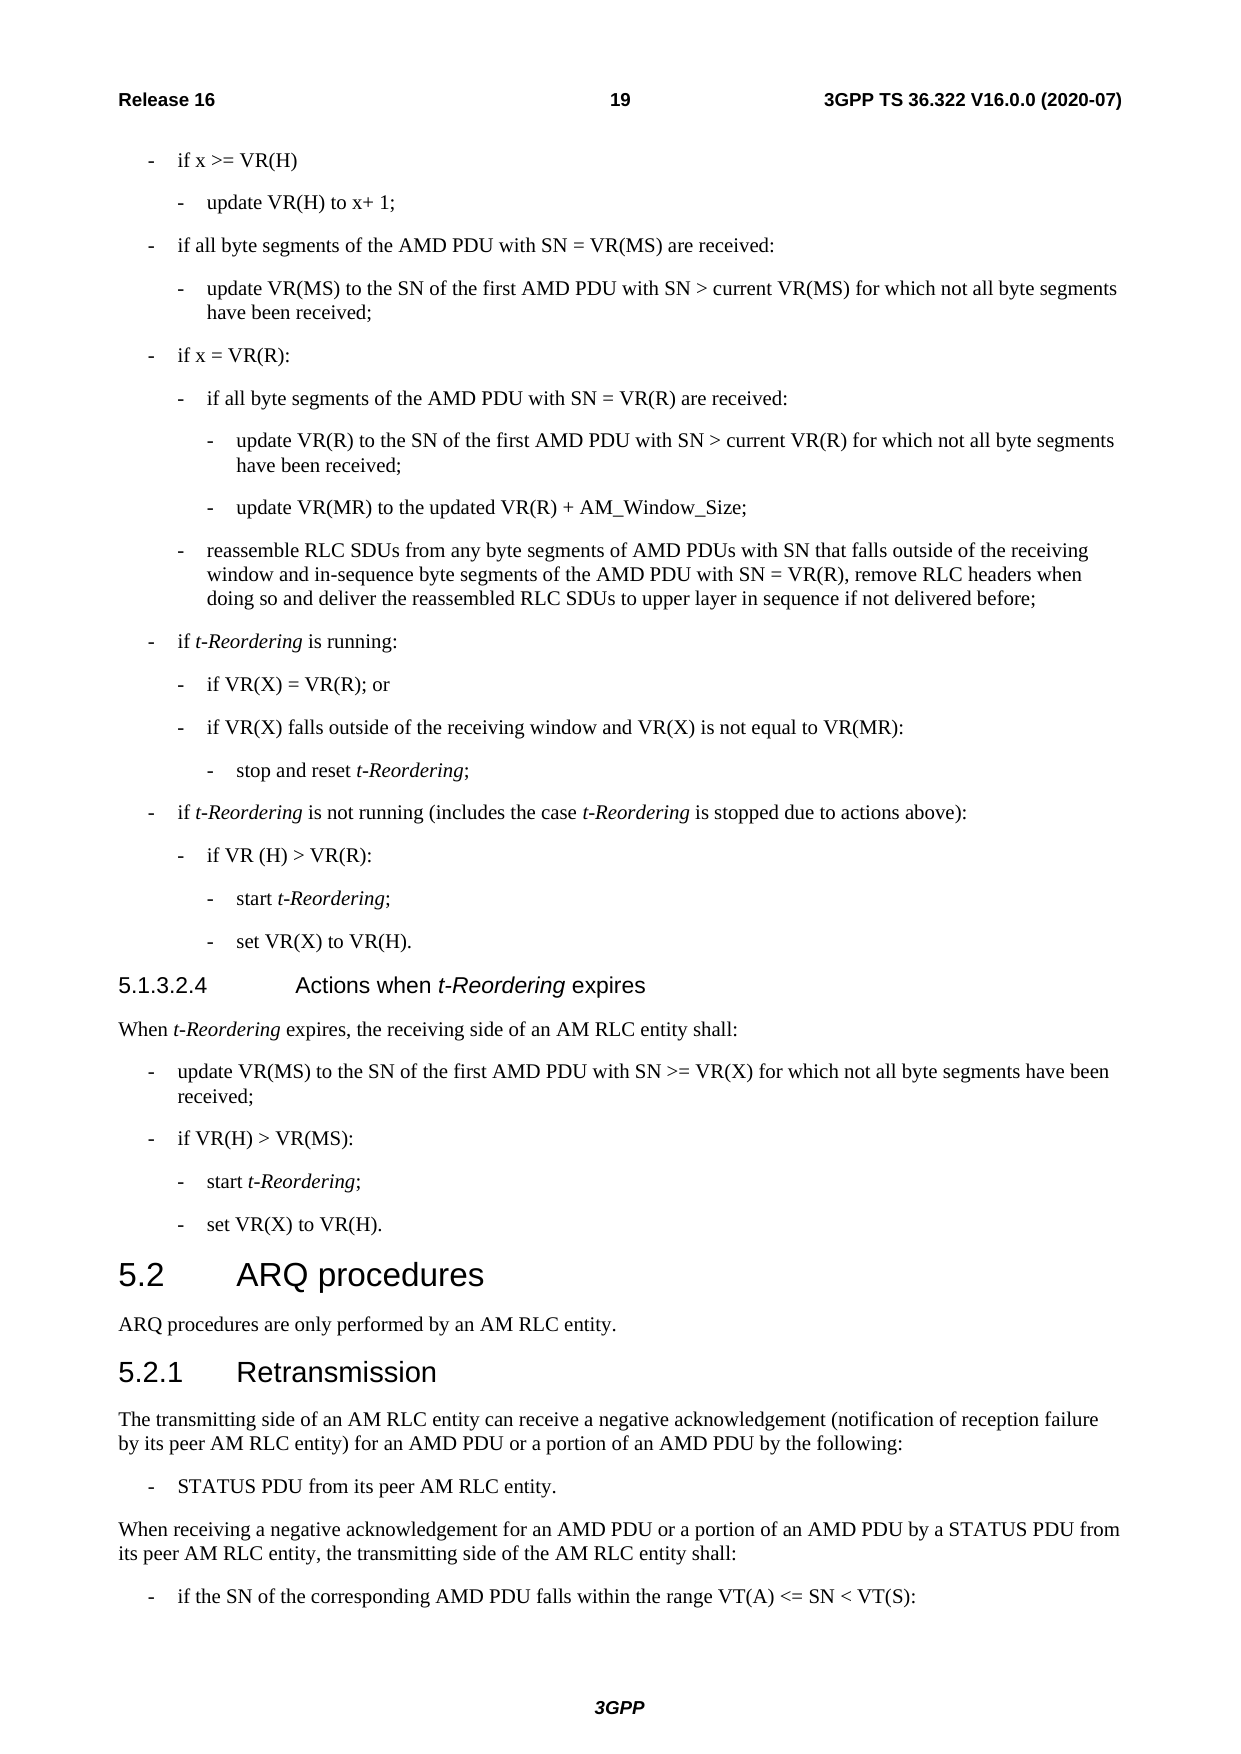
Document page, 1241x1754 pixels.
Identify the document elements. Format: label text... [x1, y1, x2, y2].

text - reassemble RLC SDUs from any byte segments of AMD PDUs with SN that falls outside of the receiving window and in-sequence byte segments of the AMD PDU with SN = VR(R), remove RLC headers when doing so and deliver the reassembled RLC SDUs to upper layer in sequence if not delivered before; [177, 538, 1122, 610]
text - if all byte segments of the AMD PDU with SN = VR(MS) are received: [148, 233, 1122, 257]
text - if t-Reordering is running: [148, 629, 1122, 653]
text The transmitting side of an AM RLC entity can receive a negative acknowledgement (notification of reception failure by its peer AM RLC entity) for an AMD PDU or a portion of an AMD PDU by the following: [118, 1407, 1122, 1455]
text - if all byte segments of the AMD PDU with SN = VR(R) are received: [177, 386, 1122, 410]
subtitle 5.2 ARQ procedures [118, 1255, 1122, 1293]
text - STATUS PDU from its peer AM RLC entity. [148, 1474, 1122, 1498]
text - update VR(MR) to the updated VR(R) + AM_Window_Size; [207, 495, 1122, 519]
text - if t-Reordering is not running (includes the case t-Reordering is stopped due to actions above): [148, 800, 1122, 824]
text - if x = VR(R): [148, 343, 1122, 367]
text - stop and reset t-Reordering; [207, 757, 1122, 782]
text - update VR(MS) to the SN of the first AMD PDU with SN > current VR(MS) for which not all byte segments have been received; [177, 276, 1122, 324]
text - if VR(X) falls outside of the receiving window and VR(X) is not equal to VR(MR): [177, 715, 1122, 739]
text - update VR(MS) to the SN of the first AMD PDU with SN >= VR(X) for which not all byte segments have been received; [148, 1059, 1122, 1108]
subtitle 5.2.1 Retransmission [118, 1355, 1122, 1388]
text - update VR(R) to the SN of the first AMD PDU with SN > current VR(R) for which not all byte segments have been received; [207, 428, 1122, 477]
text When t-Reordering expires, the receiving side of an AM RLC entity shall: [118, 1017, 1122, 1041]
text - start t-Reordering; [207, 886, 1122, 910]
text - if VR(X) = VR(R); or [177, 672, 1122, 696]
text - set VR(X) to VR(H). [207, 929, 1122, 953]
text - if VR (H) > VR(R): [177, 843, 1122, 867]
text - if VR(H) > VR(MS): [148, 1126, 1122, 1150]
text When receiving a negative acknowledgement for an AMD PDU or a portion of an AMD PDU by a STATUS PDU from its peer AM RLC entity, the transmitting side of the AM RLC entity shall: [118, 1517, 1122, 1565]
text - start t-Reordering; [177, 1169, 1122, 1193]
text - if the SN of the corresponding AMD PDU falls within the range VT(A) <= SN < VT(S): [148, 1584, 1122, 1608]
text ARQ procedures are only performed by an AM RLC entity. [118, 1312, 1122, 1336]
subtitle 5.1.3.2.4 Actions when t-Reordering expires [118, 972, 1122, 998]
text - set VR(X) to VR(H). [177, 1212, 1122, 1236]
text - update VR(H) to x+ 1; [177, 190, 1122, 214]
text - if x >= VR(H) [148, 147, 1122, 172]
